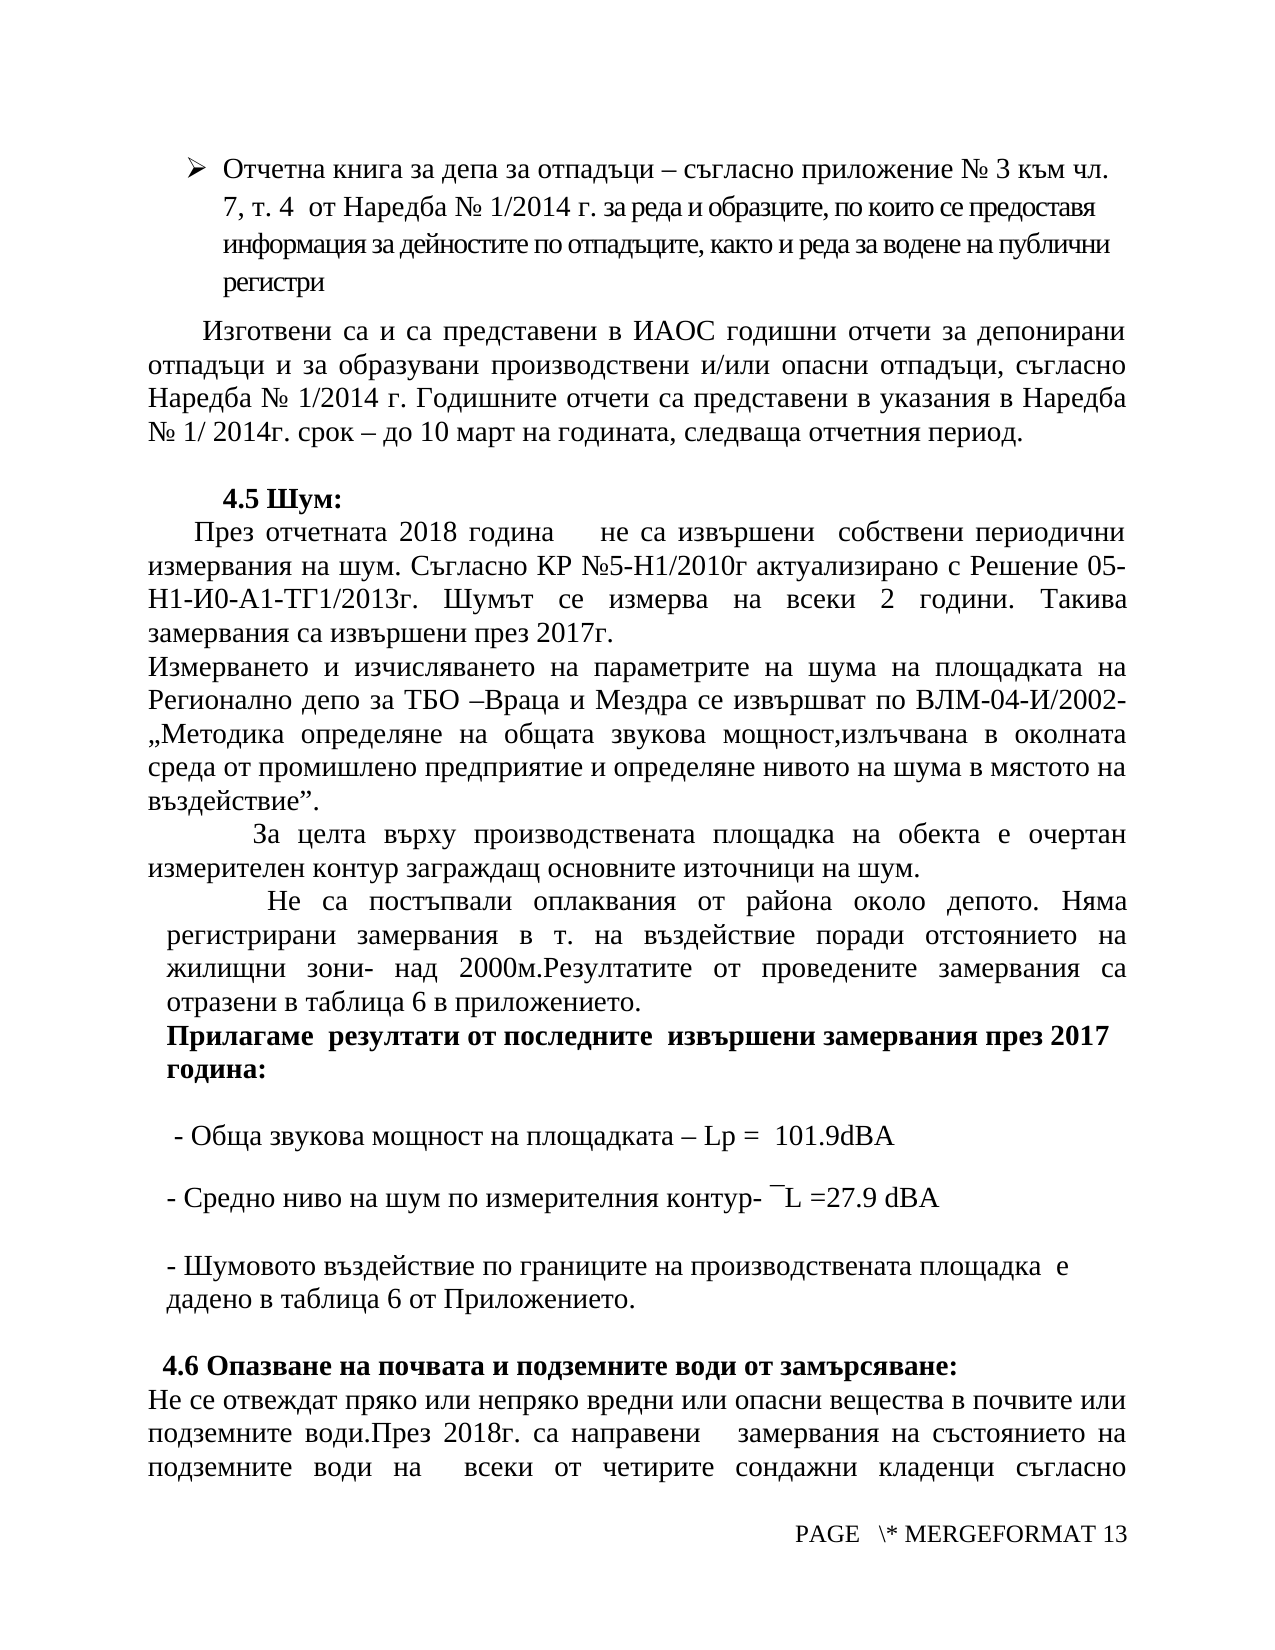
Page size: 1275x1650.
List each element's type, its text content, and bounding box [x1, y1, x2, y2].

text През отчетната 2018 година не са извършени собствени периодични измервания на шум. Съгласно КР №5-Н1/2010г актуализирано с Решение 05-Н1-И0-А1-ТГ1/2013г. Шумът се измерва на всеки 2 години. Такива замервания са извършени през 2017г. [148, 514, 1127, 649]
text Измерването и изчисляването на параметрите на шума на площадката на Регионално депо за ТБО –Враца и Мездра се извършват по ВЛМ-04-И/2002-„Методика определяне на общата звукова мощност,излъчвана в околната среда от промишлено предприятие и определяне нивото на шума в мястото на въздействие”. [148, 649, 1127, 816]
subtitle Отчетна книга за депа за отпадъци – съгласно приложение № 3 към чл. 7, т. 4 от Наредба № 1/2014 г. за реда и образците, по които се предоставя информация за дейностите по отпадъците, както и реда за водене на публични регистри [185, 148, 1127, 298]
text Не са постъпвали оплаквания от района около депото. Няма регистрирани замервания в т. на въздействие поради отстоянието на жилищни зони- над 2000м.Резултатите от проведените замервания са отразени в таблица 6 в приложението. [166, 883, 1127, 1018]
text 4.5 Шум: [223, 481, 1127, 514]
text Прилагаме резултати от последните извършени замервания през 2017 година: [166, 1018, 1127, 1085]
text За целта върху производствената площадка на обекта е очертан измерителен контур заграждащ основните източници на шум. [148, 816, 1127, 883]
text - Обща звукова мощност на площадката – Lp = 101.9dBA [166, 1118, 1127, 1152]
text Изготвени са и са представени в ИАОС годишни отчети за депонирани отпадъци и за образувани производствени и/или опасни отпадъци, съгласно Наредба № 1/2014 г. Годишните отчети са представени в указания в Наредба № 1/ 2014г. срок – до 10 март на годината, следваща отчетния период. [148, 313, 1127, 447]
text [148, 1382, 1127, 1482]
text 4.6 Опазване на почвата и подземните води от замърсяване: [148, 1348, 1127, 1382]
text - Средно ниво на шум по измерителния контур- ¯L =27.9 dBA [166, 1181, 1127, 1214]
text - Шумовото въздействие по границите на производствената площадка е дадено в таблица 6 от Приложението. [166, 1248, 1127, 1315]
